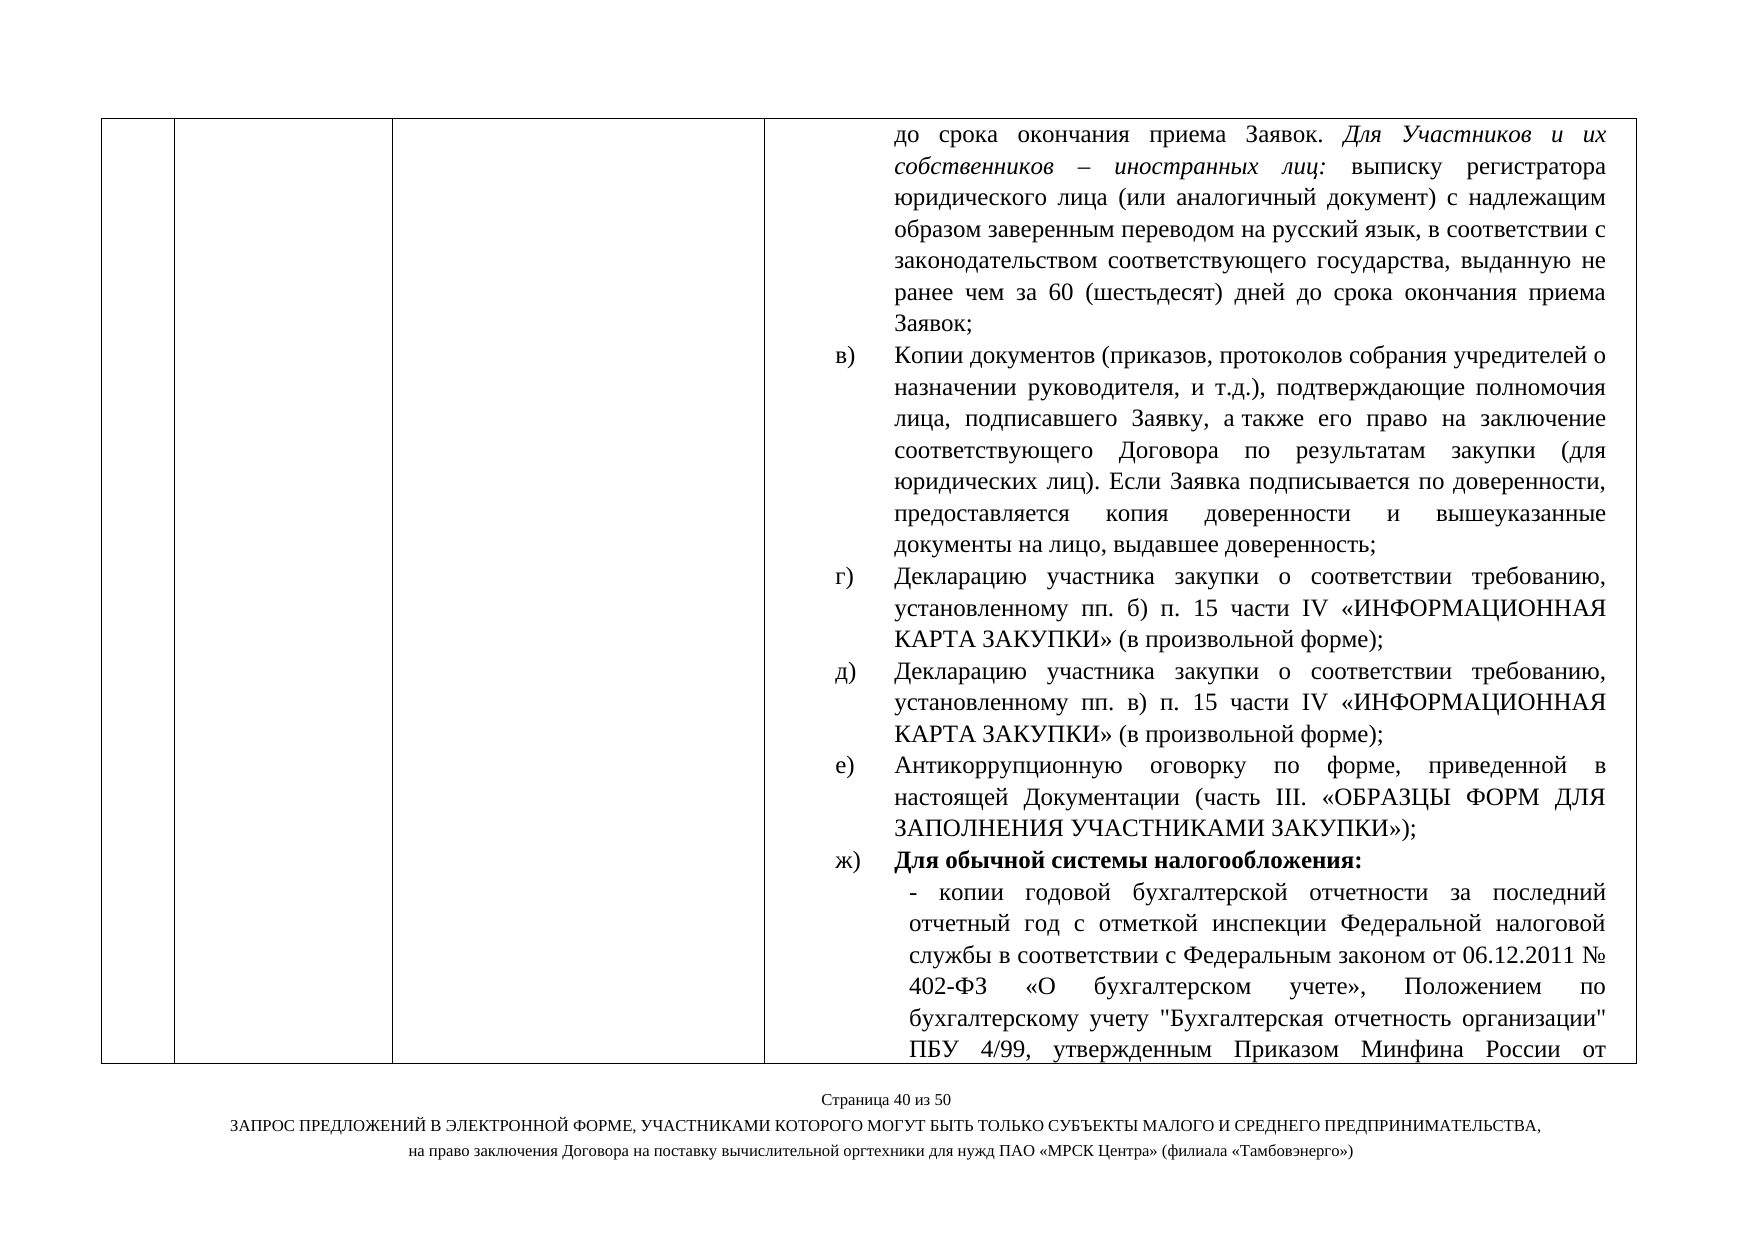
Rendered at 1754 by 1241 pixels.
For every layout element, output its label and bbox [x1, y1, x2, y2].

table_cell [765, 119, 1636, 1063]
table_cell [393, 119, 764, 1063]
table_cell [175, 119, 392, 1063]
table_cell [102, 119, 174, 1063]
